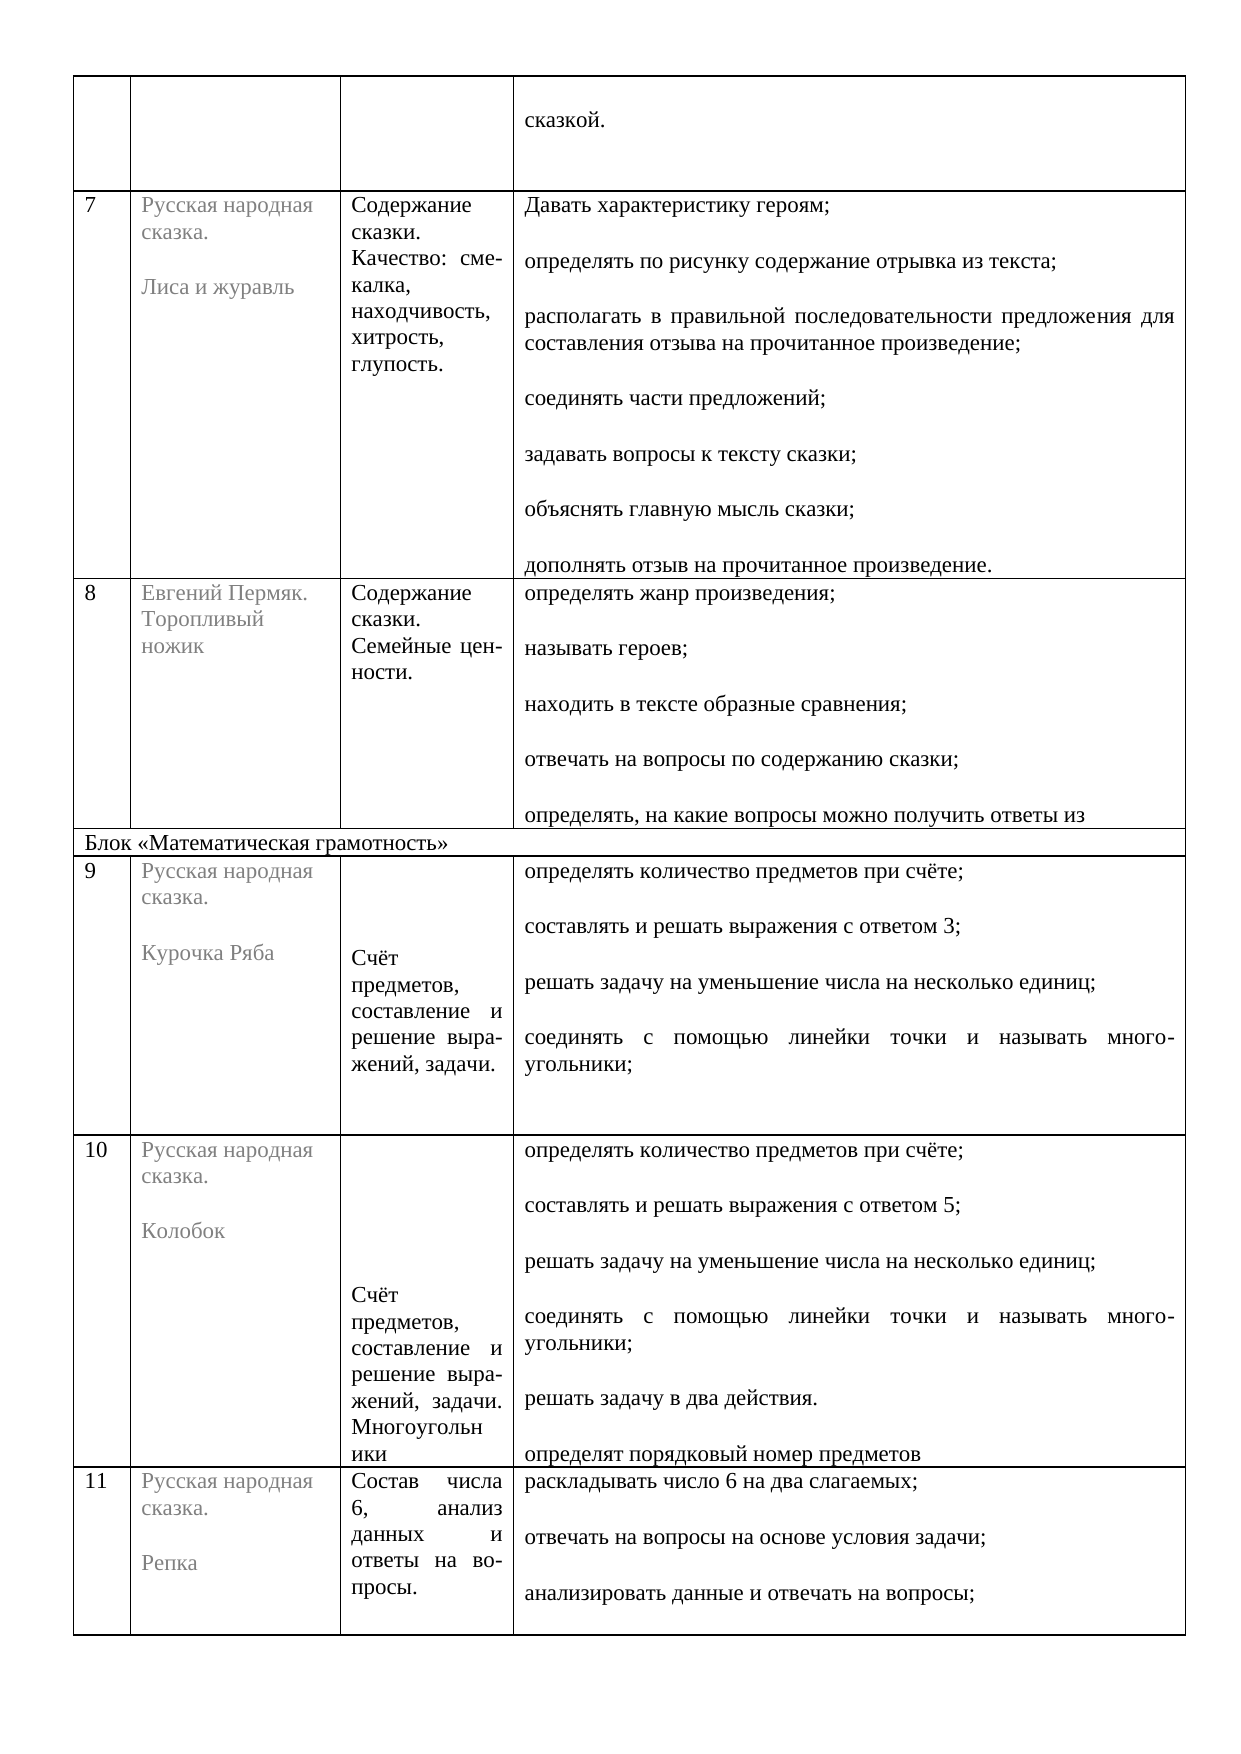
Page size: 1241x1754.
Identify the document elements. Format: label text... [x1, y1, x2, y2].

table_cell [514, 77, 1185, 190]
table_cell Евгений Пермяк. Торопливый ножик [131, 579, 340, 827]
table_cell Содержание сказки. Семейные ценности. [341, 579, 513, 827]
table_cell 9 [74, 857, 130, 1134]
table_cell определять жанр произведения; называть героев; находить в тексте образные сравнения; отвечать на вопросы по содержанию сказки; определять, на какие вопросы можно получить ответы из [514, 579, 1185, 827]
table_cell Содержание сказки. Качество: смекалка, находчивость, хитрость, глупость. [341, 192, 513, 577]
table_cell Давать характеристику героям; определять по рисунку содержание отрывка из текста; располагать в правильной последовательности предложения для составления отзыва на прочитанное произведение; соединять части предложений; задавать вопросы к тексту сказки; объяснять главную мысль сказки; дополнять отзыв на прочитанное произведение. [514, 192, 1185, 577]
table_cell 10 [74, 1136, 130, 1466]
table_cell определять количество предметов при счёте; составлять и решать выражения с ответом 5; решать задачу на уменьшение числа на несколько единиц; соединять с помощью линейки точки и называть многоугольники; решать задачу в два действия. определят порядковый номер предметов [514, 1136, 1185, 1466]
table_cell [131, 1468, 340, 1634]
table_cell определять количество предметов при счёте; составлять и решать выражения с ответом 3; решать задачу на уменьшение числа на несколько единиц; соединять с помощью линейки точки и называть многоугольники; [514, 857, 1185, 1134]
table_cell 8 [74, 579, 130, 827]
table_cell Счёт предметов, составление и решение выражений, задачи. [341, 857, 513, 1134]
table_cell Русская народная сказка. Курочка Ряба [131, 857, 340, 1134]
table_cell Русская народная сказка. Лиса и журавль [131, 192, 340, 577]
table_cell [341, 1468, 513, 1634]
table_cell Счёт предметов, составление и решение выражений, задачи. Многоугольники [341, 1136, 513, 1466]
table_cell Блок «Математическая грамотность» [74, 829, 1185, 855]
table_cell 7 [74, 192, 130, 577]
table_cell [341, 77, 513, 190]
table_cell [514, 1468, 1185, 1634]
table_cell 11 [74, 1468, 130, 1634]
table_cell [131, 77, 340, 190]
table_cell Русская народная сказка. Колобок [131, 1136, 340, 1466]
table_cell 6 [74, 77, 130, 190]
